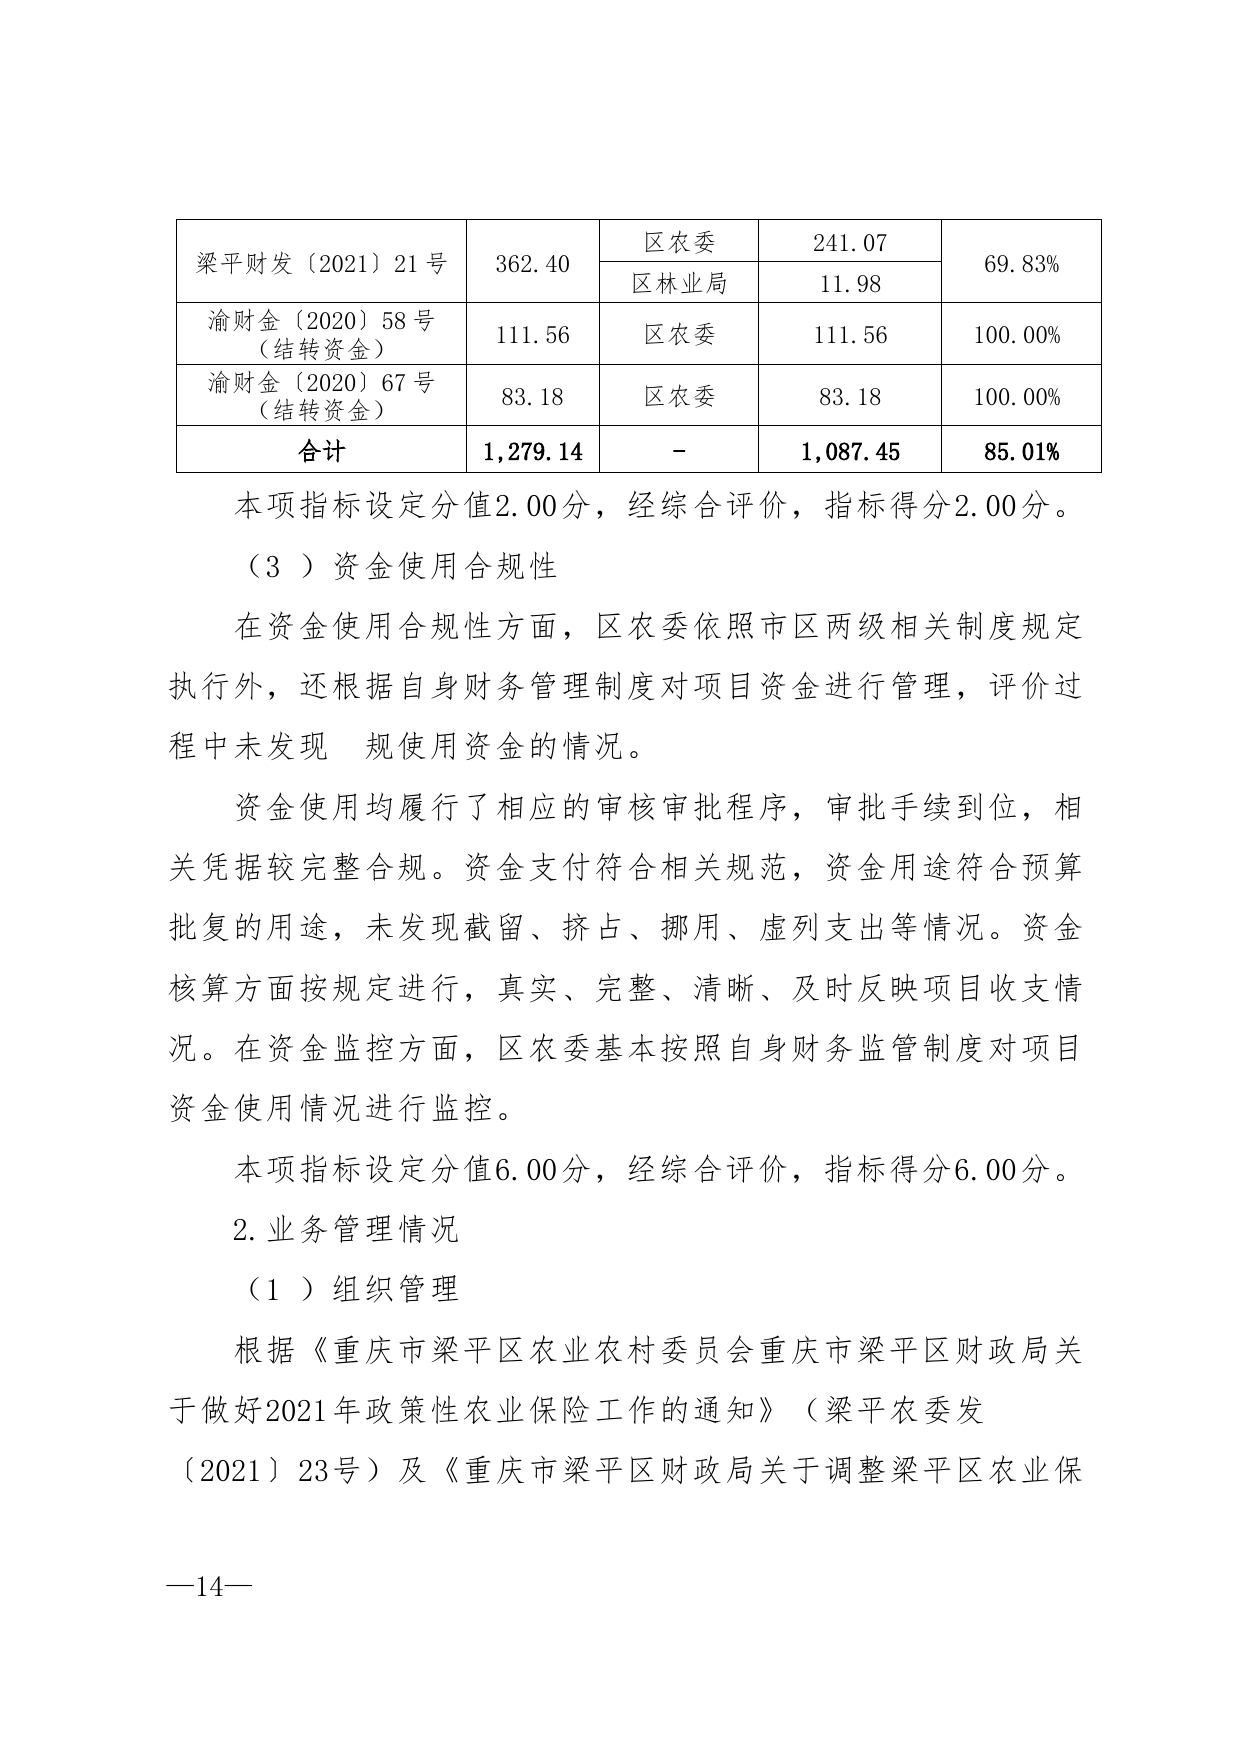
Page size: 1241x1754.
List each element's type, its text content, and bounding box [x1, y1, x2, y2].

table_cell 区林业局 [600, 262, 758, 302]
table_cell 合计 [177, 426, 466, 472]
table_cell 梁平财发〔2021〕21号 [177, 220, 466, 302]
table_cell 362.40 [467, 220, 599, 302]
table_cell 1,087.45 [759, 426, 941, 472]
table_cell 111.56 [759, 303, 941, 363]
table_cell 111.56 [467, 303, 599, 363]
text （3）资金使用合规性 [167, 533, 1085, 594]
table_cell - [600, 426, 758, 472]
text （1）组织管理 [167, 1257, 1085, 1317]
text 资金使用均履行了相应的审核审批程序，审批手续到位，相关凭据较完整合规。资金支付符合相关规范，资金用途符合预算批复的用途，未发现截留、挤占、挪用、虚列支出等情况。资金核算方面按规定进行，真实、完整、清晰、及时反映项目收支情况。在资金监控方面，区农委基本按照自身财务监管制度对项目资金使用情况进行监控。 [167, 775, 1085, 1137]
text 本项指标设定分值2.00分，经综合评价，指标得分2.00分。 [167, 473, 1085, 533]
table_cell 83.18 [759, 365, 941, 425]
table_cell 100.00% [942, 365, 1101, 425]
table_cell 85.01% [942, 426, 1101, 472]
table_cell 11.98 [759, 262, 941, 302]
text 在资金使用合规性方面，区农委依照市区两级相关制度规定执行外，还根据自身财务管理制度对项目资金进行管理，评价过程中未发现违规使用资金的情况。 [167, 594, 1085, 775]
table_cell 渝财金〔2020〕67号 （结转资金） [177, 365, 466, 425]
text 2.业务管理情况 [167, 1197, 1085, 1257]
text 本项指标设定分值6.00分，经综合评价，指标得分6.00分。 [167, 1137, 1085, 1197]
table_cell 渝财金〔2020〕58号 （结转资金） [177, 303, 466, 363]
table_cell 241.07 [759, 220, 941, 261]
table_cell 区农委 [600, 303, 758, 363]
table_cell 83.18 [467, 365, 599, 425]
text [167, 1317, 1085, 1498]
table_cell 100.00% [942, 303, 1101, 363]
table_cell 区农委 [600, 365, 758, 425]
table_cell 69.83% [942, 220, 1101, 302]
table_cell 1,279.14 [467, 426, 599, 472]
table_cell 区农委 [600, 220, 758, 261]
